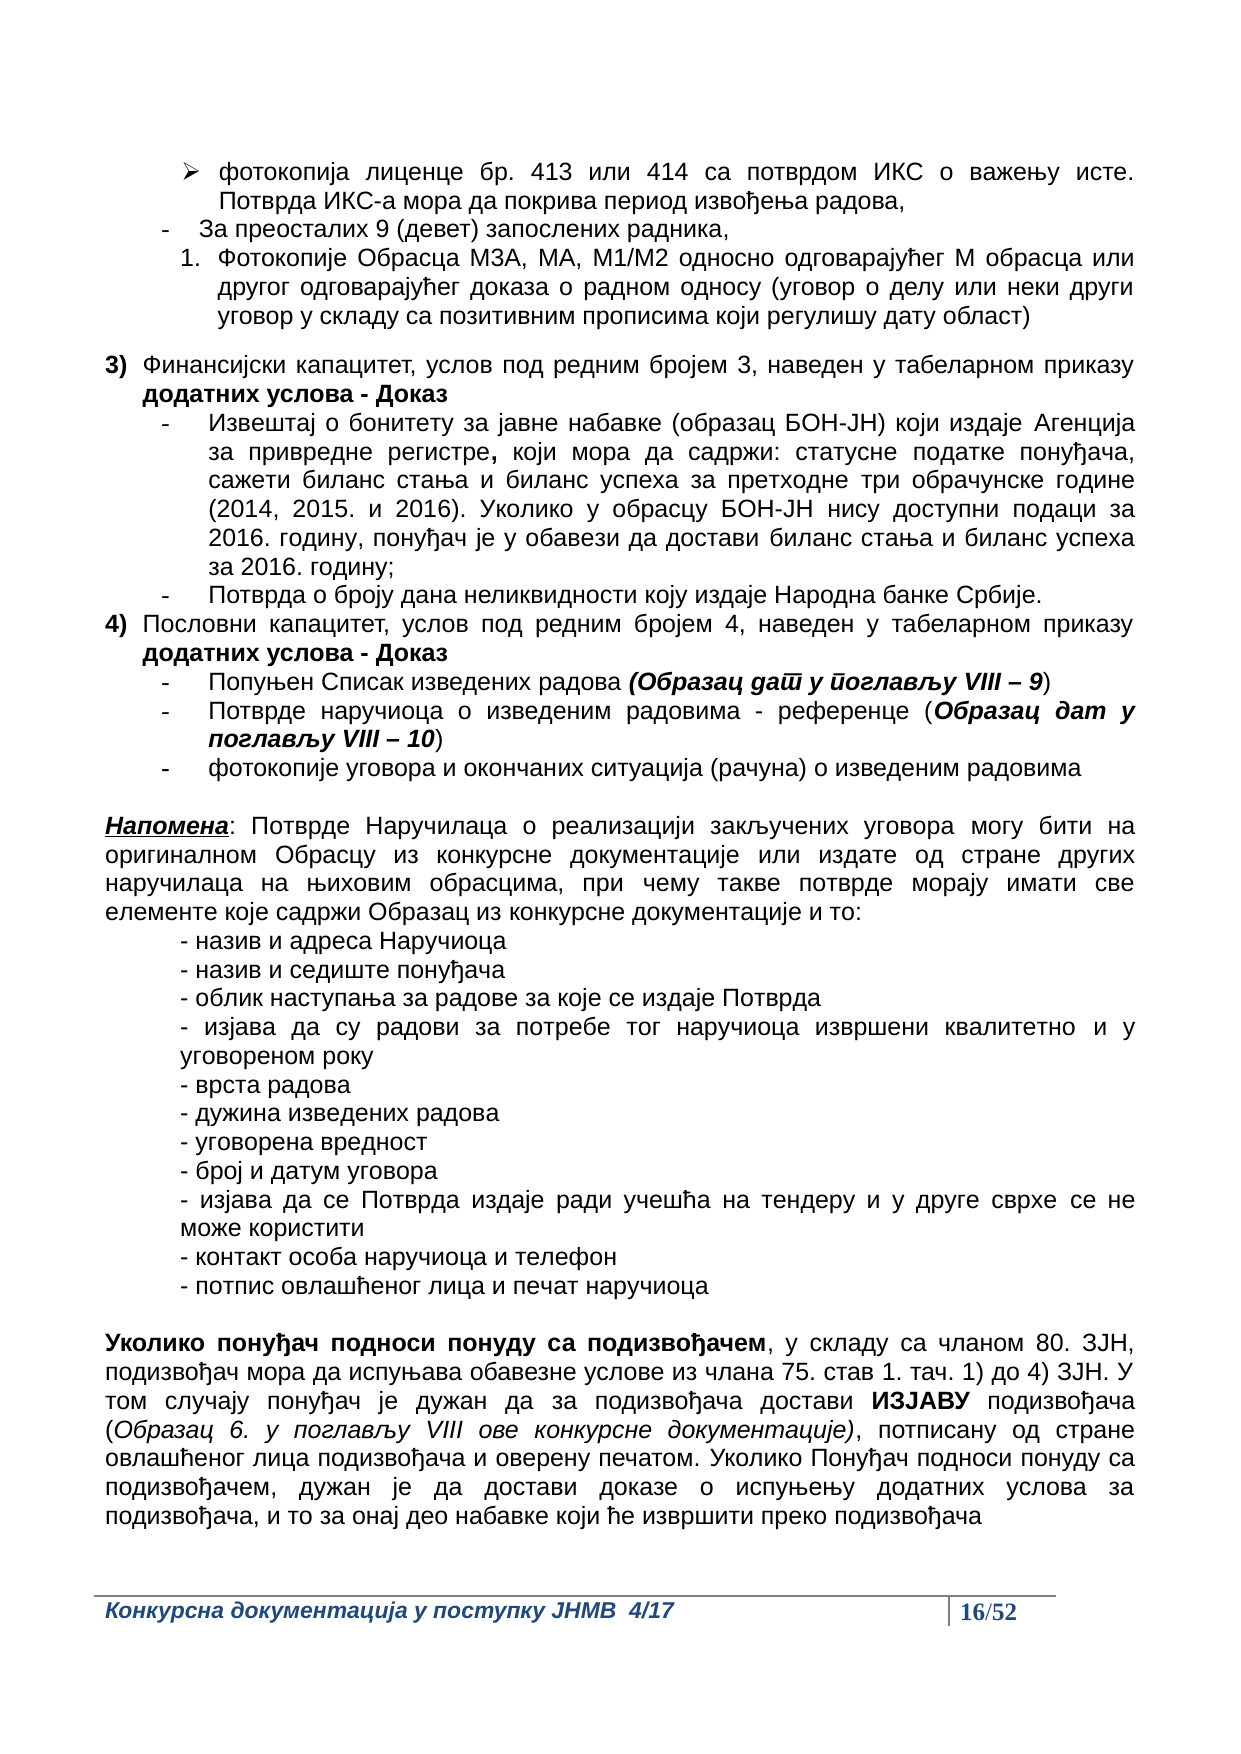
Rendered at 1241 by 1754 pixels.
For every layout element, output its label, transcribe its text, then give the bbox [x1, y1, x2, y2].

list - уговорена вредност [180, 1127, 1135, 1156]
list За преосталих 9 (девет) запослених радника, [161, 214, 1135, 243]
list Извештај о бонитету за јавне набавке (образац БОН-ЈН) који издаје Агенција за привредне регистре, који мора да садржи: статусне податке понуђача, сажети биланс стања и биланс успеха за претходне три обрачунске године (2014, 2015. и 2016). Уколико у обрасцу БОН-ЈН нису доступни подаци за 2016. годину, понуђач је у обавези да достави биланс стања и биланс успеха за 2016. годину; [161, 408, 1135, 580]
list Потврда о броју дана неликвидности коју издаје Народна банке Србије. [161, 580, 1135, 609]
list - облик наступања за радове за које се издаје Потврда [180, 983, 1135, 1012]
list - број и датум уговора [180, 1156, 1135, 1184]
list Попуњен Списак изведених радова (Образац дат у поглављу VIII – 9) [161, 667, 1135, 696]
list - назив и адреса Наручиоца [180, 926, 1135, 954]
list Пословни капацитет, услов под редним бројем 4, наведен у табеларном приказу додатних услова - Доказ [105, 609, 1135, 667]
text Уколико понуђач подноси понуду са подизвођачем, у складу са чланом 80. ЗЈН, подизвођач мора да испуњава обавезне услове из члана 75. став 1. тач. 1) до 4) ЗЈН. У том случају понуђач је дужан да за подизвођача достави ИЗЈАВУ подизвођача (Образац 6. у поглављу VIII ове конкурсне документације), потписану од стране овлашћеног лица подизвођача и оверену печатом. Уколико Понуђач подноси понуду са подизвођачем, дужан је да достави доказе о испуњењу додатних услова за подизвођача, и то за онај део набавке који ће извршити преко подизвођача [105, 1328, 1135, 1529]
list - назив и седиште понуђача [180, 954, 1135, 983]
list Фотокопијe Обрасца М3А, МА, М1/М2 односно одговарајућег М обрасца или другог одговарајућег доказа о радном односу (уговор о делу или неки други уговор у складу са позитивним прописима који регулишу дату област) [180, 243, 1135, 329]
list - потпис овлашћеног лица и печат наручиоца [180, 1271, 1135, 1299]
list Финансијски капацитет, услов под редним бројем 3, наведен у табеларном приказу додатних услова - Доказ [105, 350, 1135, 408]
list - изјава да се Потврда издаје ради учешћа на тендеру и у друге сврхе се не може користити [180, 1184, 1135, 1242]
list - дужина изведених радова [180, 1098, 1135, 1127]
list - врста радова [180, 1069, 1135, 1098]
list - изјава да су радови за потребе тог наручиоца извршени квалитетно и у уговореном року [180, 1012, 1135, 1069]
list - контакт особа наручиоца и телефон [180, 1242, 1135, 1271]
list Потврде наручиоца о изведеним радовима - референце (Образац дат у поглављу VIII – 10) [161, 696, 1135, 753]
text Напомена: Потврде Наручилаца о реализацији закључених уговора могу бити на оригиналном Обрасцу из конкурсне документације или издате од стране других наручилаца на њиховим обрасцима, при чему такве потврде морају имати све елементе које садржи Образац из конкурсне документације и то: [105, 811, 1135, 926]
list фотокопије уговора и окончаних ситуација (рачуна) о изведеним радовима [161, 753, 1135, 782]
list фотокопија лиценце бр. 413 или 414 са потврдом ИКС о важењу исте. Потврда ИКС-а мора да покрива период извођења радова, [181, 157, 1135, 214]
